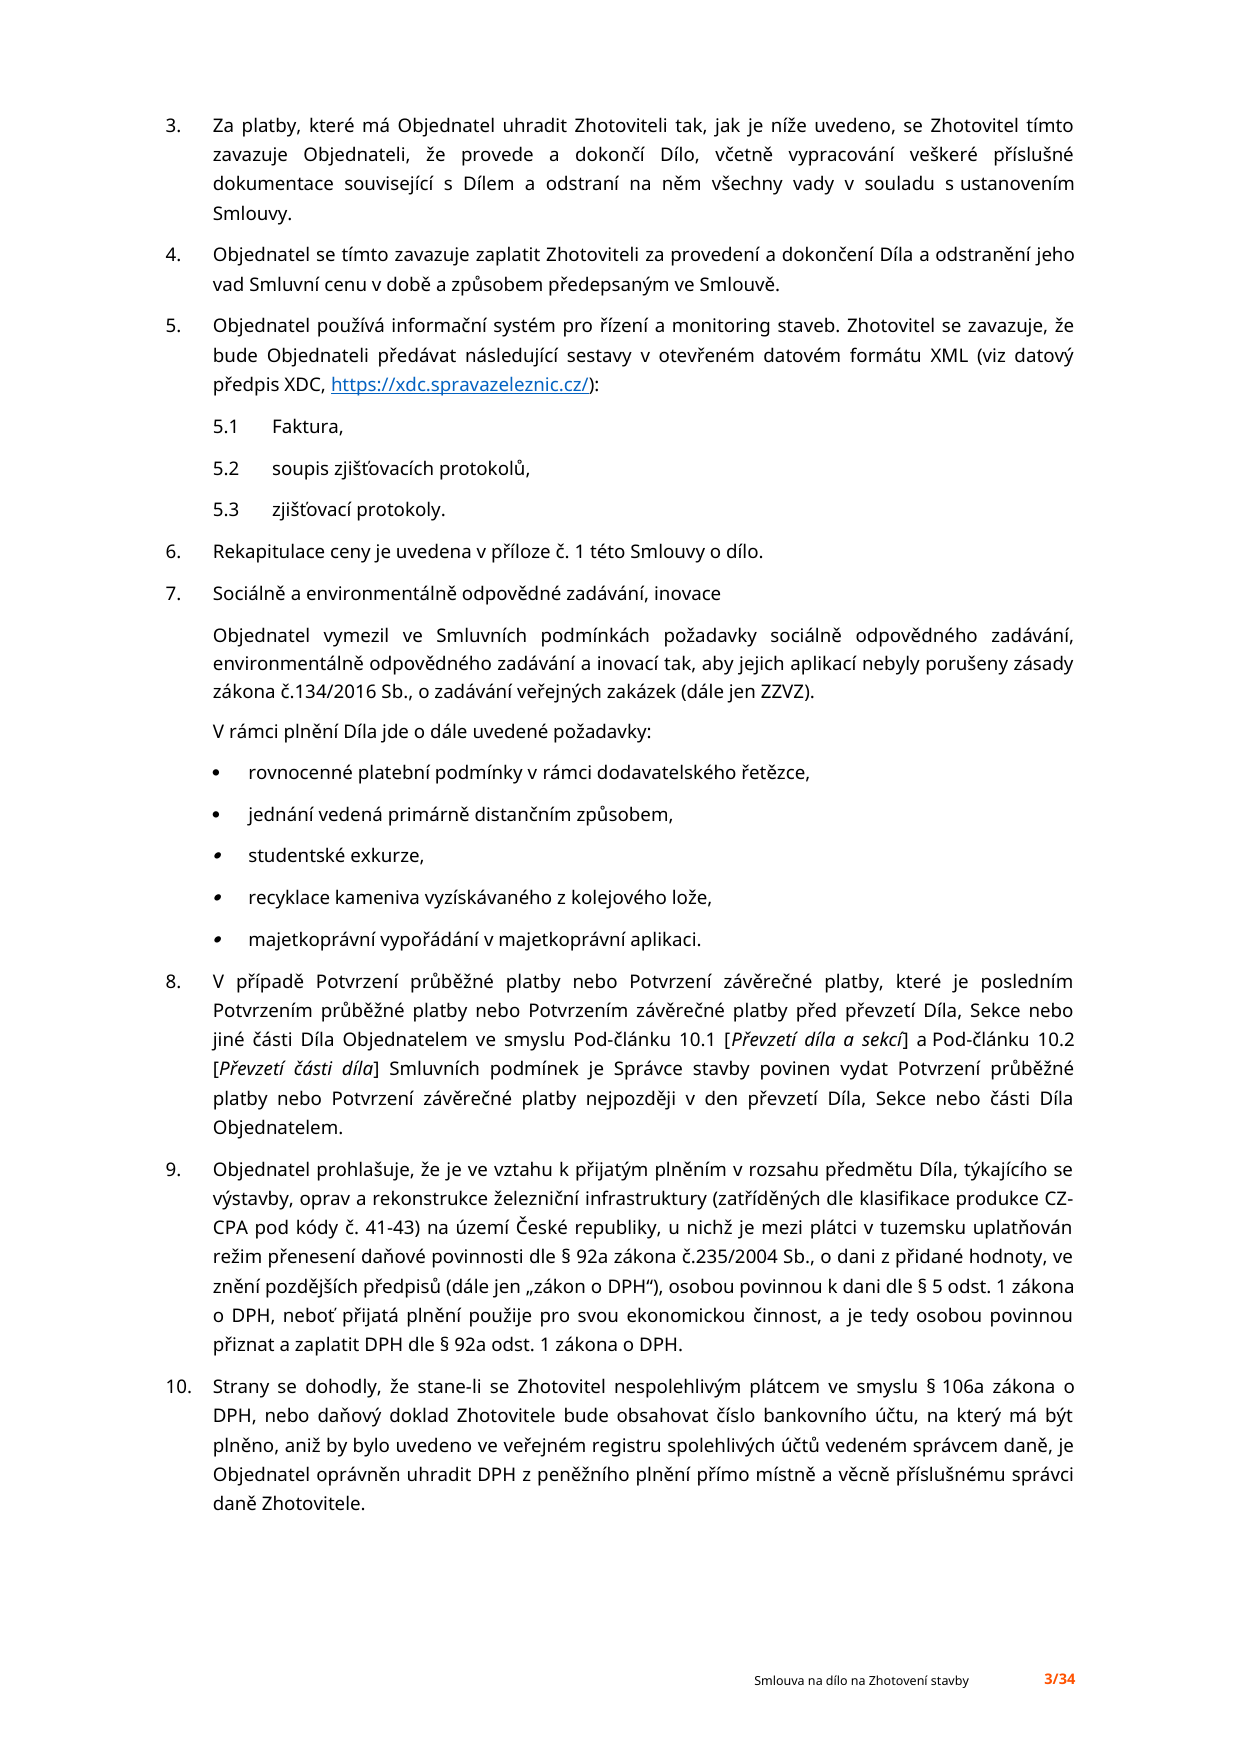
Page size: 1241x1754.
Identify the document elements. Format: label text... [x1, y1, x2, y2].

text Strany se dohodly, že stane-li se Zhotovitel nespolehlivým plátcem ve smyslu § 106a zákona o DPH, nebo daňový doklad Zhotovitele bude obsahovat číslo bankovního účtu, na který má být plněno, aniž by bylo uvedeno ve veřejném registru spolehlivých účtů vedeném správcem daně, je Objednatel oprávněn uhradit DPH z peněžního plnění přímo místně a věcně příslušnému správci daně Zhotovitele. [165, 1373, 1075, 1516]
text recyklace kameniva vyzískávaného z kolejového lože, [213, 884, 1075, 910]
text Objednatel prohlašuje, že je ve vztahu k přijatým plněním v rozsahu předmětu Díla, týkajícího se výstavby, oprav a rekonstrukce železniční infrastruktury (zatříděných dle klasifikace produkce CZ-CPA pod kódy č. 41-43) na území České republiky, u nichž je mezi plátci v tuzemsku uplatňován režim přenesení daňové povinnosti dle § 92a zákona č.235/2004 Sb., o dani z přidané hodnoty, ve znění pozdějších předpisů (dále jen „zákon o DPH“), osobou povinnou k dani dle § 5 odst. 1 zákona o DPH, neboť přijatá plnění použije pro svou ekonomickou činnost, a je tedy osobou povinnou přiznat a zaplatit DPH dle § 92a odst. 1 zákona o DPH. [165, 1156, 1075, 1357]
text rovnocenné platební podmínky v rámci dodavatelského řetězce, [213, 759, 1075, 784]
text zjišťovací protokoly. [213, 497, 1075, 522]
text majetkoprávní vypořádání v majetkoprávní aplikaci. [213, 926, 1075, 952]
text Rekapitulace ceny je uvedena v příloze č. 1 této Smlouvy o dílo. [165, 538, 1075, 564]
text Objednatel vymezil ve Smluvních podmínkách požadavky sociálně odpovědného zadávání, environmentálně odpovědného zadávání a inovací tak, aby jejich aplikací nebyly porušeny zásady zákona č.134/2016 Sb., o zadávání veřejných zakázek (dále jen ZZVZ). [213, 622, 1075, 703]
text Sociálně a environmentálně odpovědné zadávání, inovace [165, 580, 1075, 606]
text Objednatel používá informační systém pro řízení a monitoring staveb. Zhotovitel se zavazuje, že bude Objednateli předávat následující sestavy v otevřeném datovém formátu XML (viz datový předpis XDC, https://xdc.spravazeleznic.cz/): [165, 313, 1075, 397]
text V rámci plnění Díla jde o dále uvedené požadavky: [213, 718, 1075, 744]
text studentské exkurze, [213, 843, 1075, 868]
text soupis zjišťovacích protokolů, [213, 455, 1075, 480]
text Objednatel se tímto zavazuje zaplatit Zhotoviteli za provedení a dokončení Díla a odstranění jeho vad Smluvní cenu v době a způsobem předepsaným ve Smlouvě. [165, 242, 1075, 297]
text Za platby, které má Objednatel uhradit Zhotoviteli tak, jak je níže uvedeno, se Zhotovitel tímto zavazuje Objednateli, že provede a dokončí Dílo, včetně vypracování veškeré příslušné dokumentace související s Dílem a odstraní na něm všechny vady v souladu s ustanovením Smlouvy. [165, 112, 1075, 226]
text Faktura, [213, 413, 1075, 439]
text V případě Potvrzení průběžné platby nebo Potvrzení závěrečné platby, které je posledním Potvrzením průběžné platby nebo Potvrzením závěrečné platby před převzetí Díla, Sekce nebo jiné části Díla Objednatelem ve smyslu Pod-článku 10.1 [Převzetí díla a sekcí] a Pod-článku 10.2 [Převzetí části díla] Smluvních podmínek je Správce stavby povinen vydat Potvrzení průběžné platby nebo Potvrzení závěrečné platby nejpozději v den převzetí Díla, Sekce nebo části Díla Objednatelem. [165, 968, 1075, 1140]
text jednání vedená primárně distančním způsobem, [213, 801, 1075, 826]
